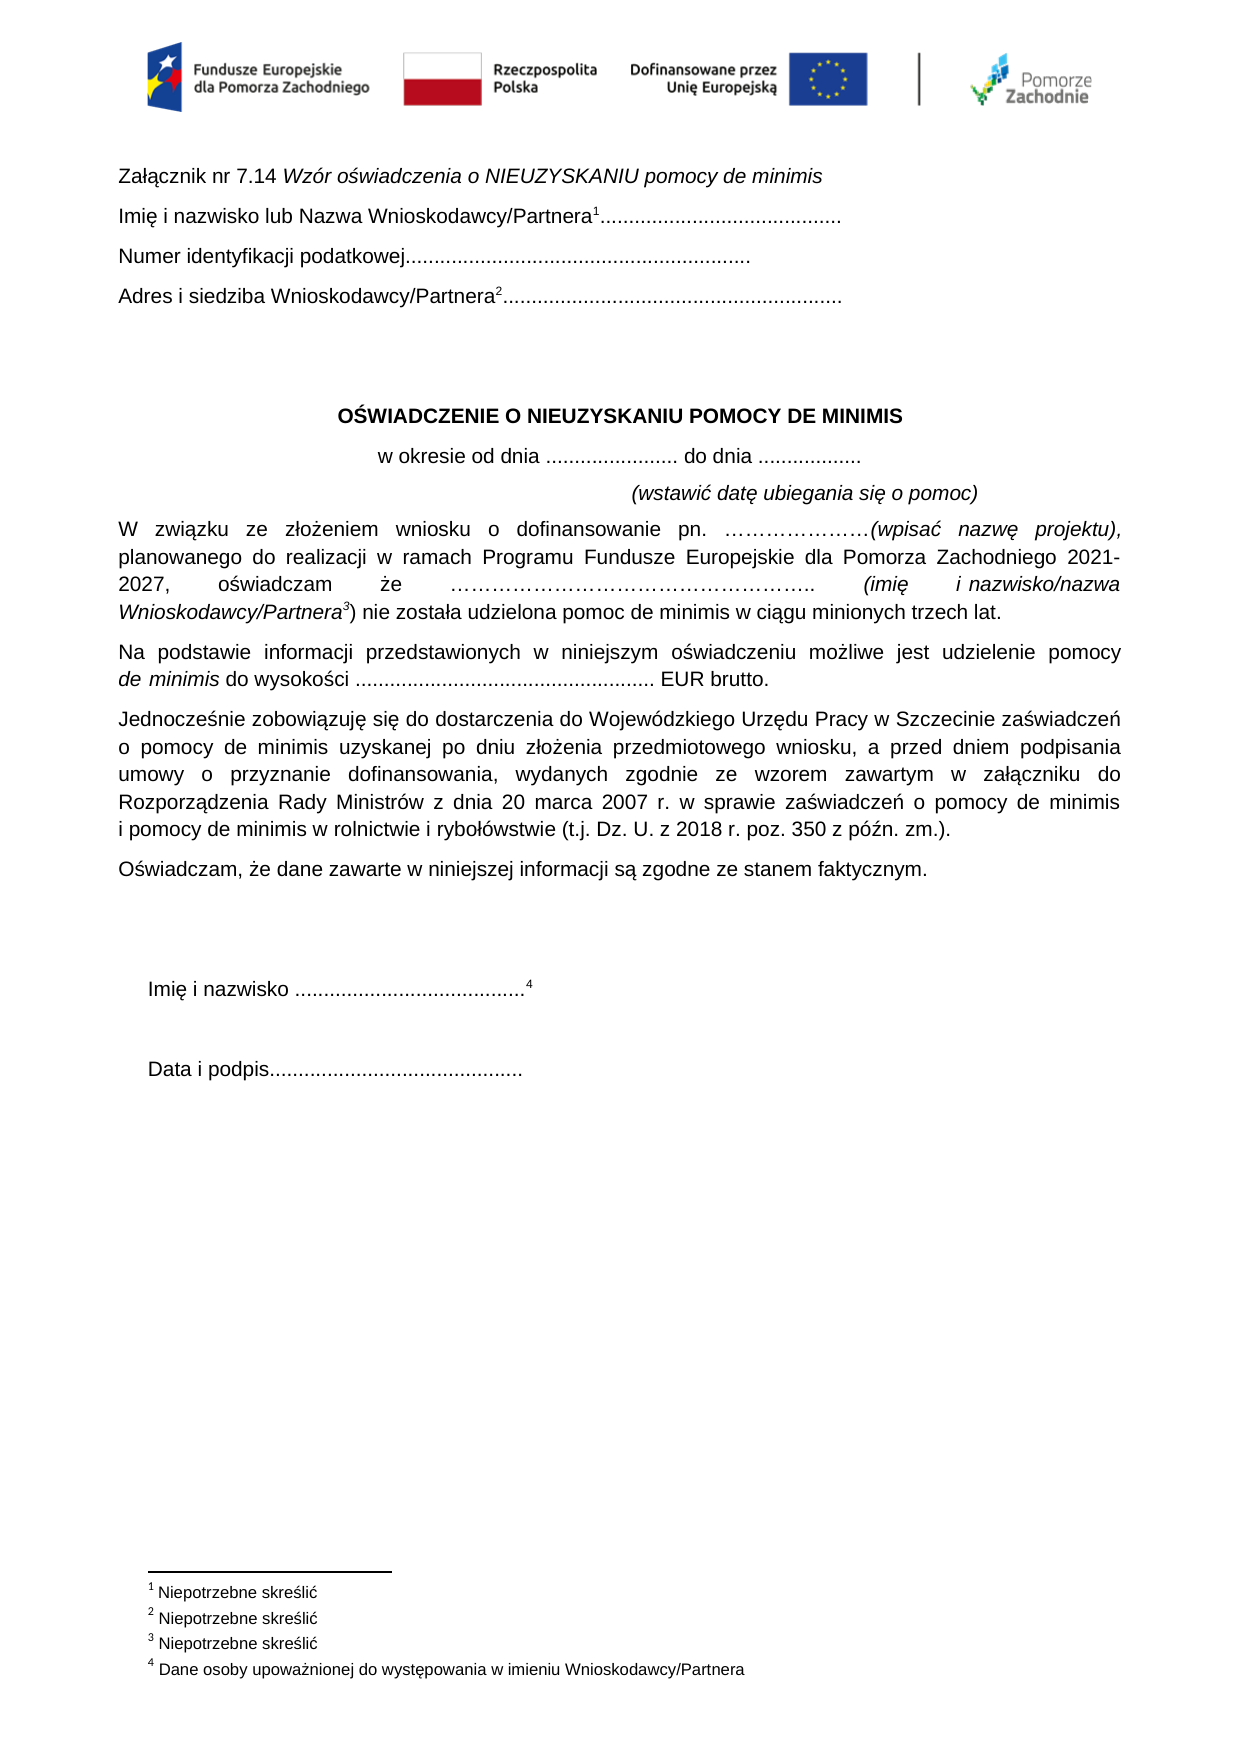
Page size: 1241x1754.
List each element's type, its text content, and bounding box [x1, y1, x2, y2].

text Numer identyfikacji podatkowej............................................................ [118, 244, 1122, 268]
text Data i podpis............................................ [148, 1057, 1122, 1081]
text Na podstawie informacji przedstawionych w niniejszym oświadczeniu możliwe jest udzielenie pomocy de minimis do wysokości .................................................... EUR brutto. [118, 639, 1122, 691]
text Załącznik nr 7.14 Wzór oświadczenia o NIEUZYSKANIU pomocy de minimis [118, 164, 1122, 188]
text Jednocześnie zobowiązuję się do dostarczenia do Wojewódzkiego Urzędu Pracy w Szczecinie zaświadczeń o pomocy de minimis uzyskanej po dniu złożenia przedmiotowego wniosku, a przed dniem podpisania umowy o przyznanie dofinansowania, wydanych zgodnie ze wzorem zawartym w załączniku do Rozporządzenia Rady Ministrów z dnia 20 marca 2007 r. w sprawie zaświadczeń o pomocy de minimis i pomocy de minimis w rolnictwie i rybołówstwie (t.j. Dz. U. z 2018 r. poz. 350 z późn. zm.). [118, 707, 1122, 841]
text Imię i nazwisko ........................................ [148, 977, 1122, 1001]
text W związku ze złożeniem wniosku o dofinansowanie pn. …………………(wpisać nazwę projektu), planowanego do realizacji w ramach Programu Fundusze Europejskie dla Pomorza Zachodniego 2021-2027, oświadczam że …………………………………………….. (imię i nazwisko/nazwa Wnioskodawcy/Partnera) nie została udzielona pomoc de minimis w ciągu minionych trzech lat. [118, 517, 1122, 623]
text w okresie od dnia ....................... do dnia .................. [118, 444, 1122, 468]
text OŚWIADCZENIE O NIEUZYSKANIU POMOCY DE MINIMIS [118, 404, 1122, 428]
text Imię i nazwisko lub Nazwa Wnioskodawcy/Partnera.......................................... [118, 204, 1122, 228]
text Adres i siedziba Wnioskodawcy/Partnera........................................................... [118, 284, 1122, 308]
text Oświadczam, że dane zawarte w niniejszej informacji są zgodne ze stanem faktycznym. [118, 857, 1122, 881]
picture [147, 42, 1092, 112]
text (wstawić datę ubiegania się o pomoc) [118, 481, 1122, 504]
